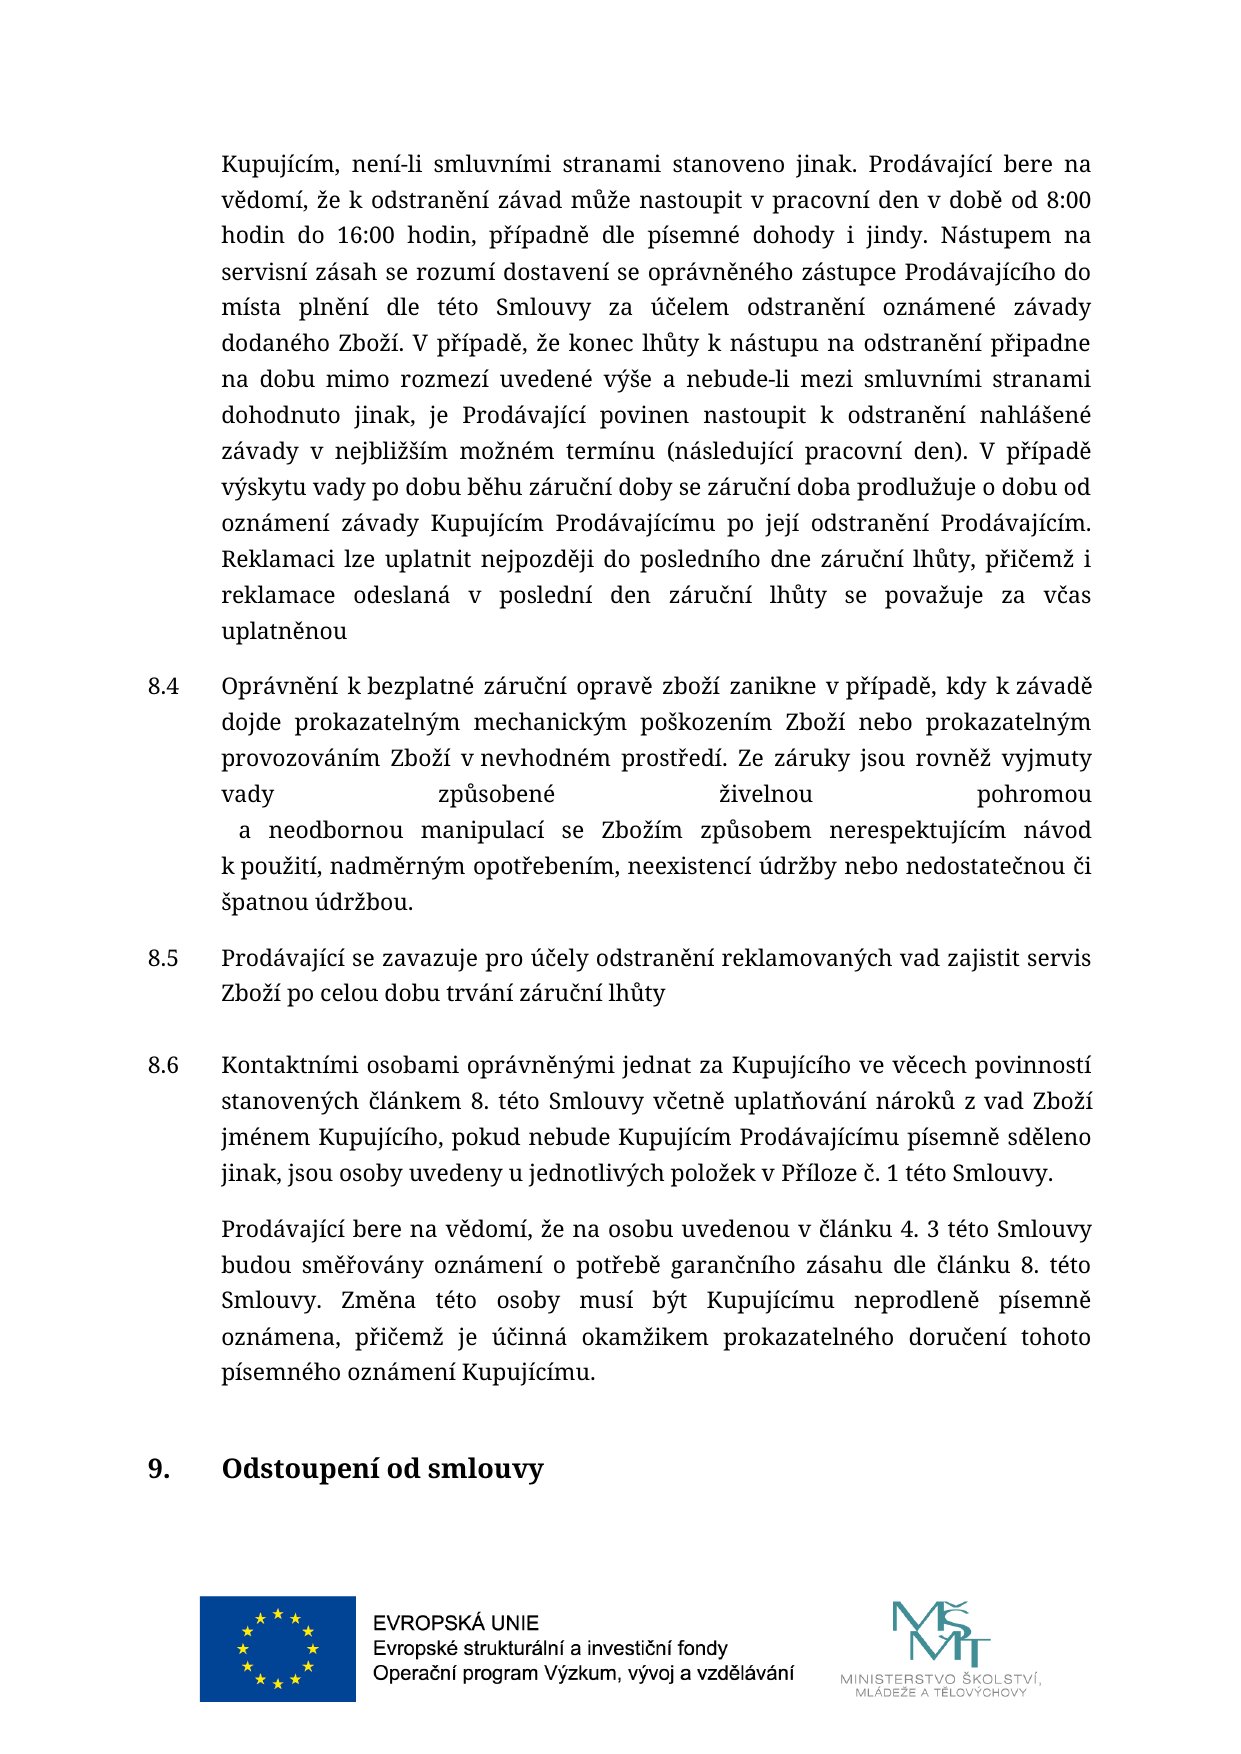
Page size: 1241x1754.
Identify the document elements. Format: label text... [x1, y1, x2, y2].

text 8.4 Oprávnění k bezplatné záruční opravě zboží zanikne v případě, kdy k závadě dojde prokazatelným mechanickým poškozením Zboží nebo prokazatelným provozováním Zboží v nevhodném prostředí. Ze záruky jsou rovněž vyjmuty vady způsobené živelnou pohromou a neodbornou manipulací se Zbožím způsobem nerespektujícím návod k použití, nadměrným opotřebením, neexistencí údržby nebo nedostatečnou či špatnou údržbou. [148, 670, 1093, 917]
text 8.6 Kontaktními osobami oprávněnými jednat za Kupujícího ve věcech povinností stanovených článkem 8. této Smlouvy včetně uplatňování nároků z vad Zboží jménem Kupujícího, pokud nebude Kupujícím Prodávajícímu písemně sděleno jinak, jsou osoby uvedeny u jednotlivých položek v Příloze č. 1 této Smlouvy. [148, 1049, 1093, 1188]
picture [147, 1545, 1093, 1754]
text 8.5 Prodávající se zavazuje pro účely odstranění reklamovaných vad zajistit servis Zboží po celou dobu trvání záruční lhůty [148, 941, 1093, 1009]
text 9. Odstoupení od smlouvy [148, 1450, 1093, 1487]
text Prodávající bere na vědomí, že na osobu uvedenou v článku 4. 3 této Smlouvy budou směřovány oznámení o potřebě garančního zásahu dle článku 8. této Smlouvy. Změna této osoby musí být Kupujícímu neprodleně písemně oznámena, přičemž je účinná okamžikem prokazatelného doručení tohoto písemného oznámení Kupujícímu. [221, 1213, 1093, 1388]
